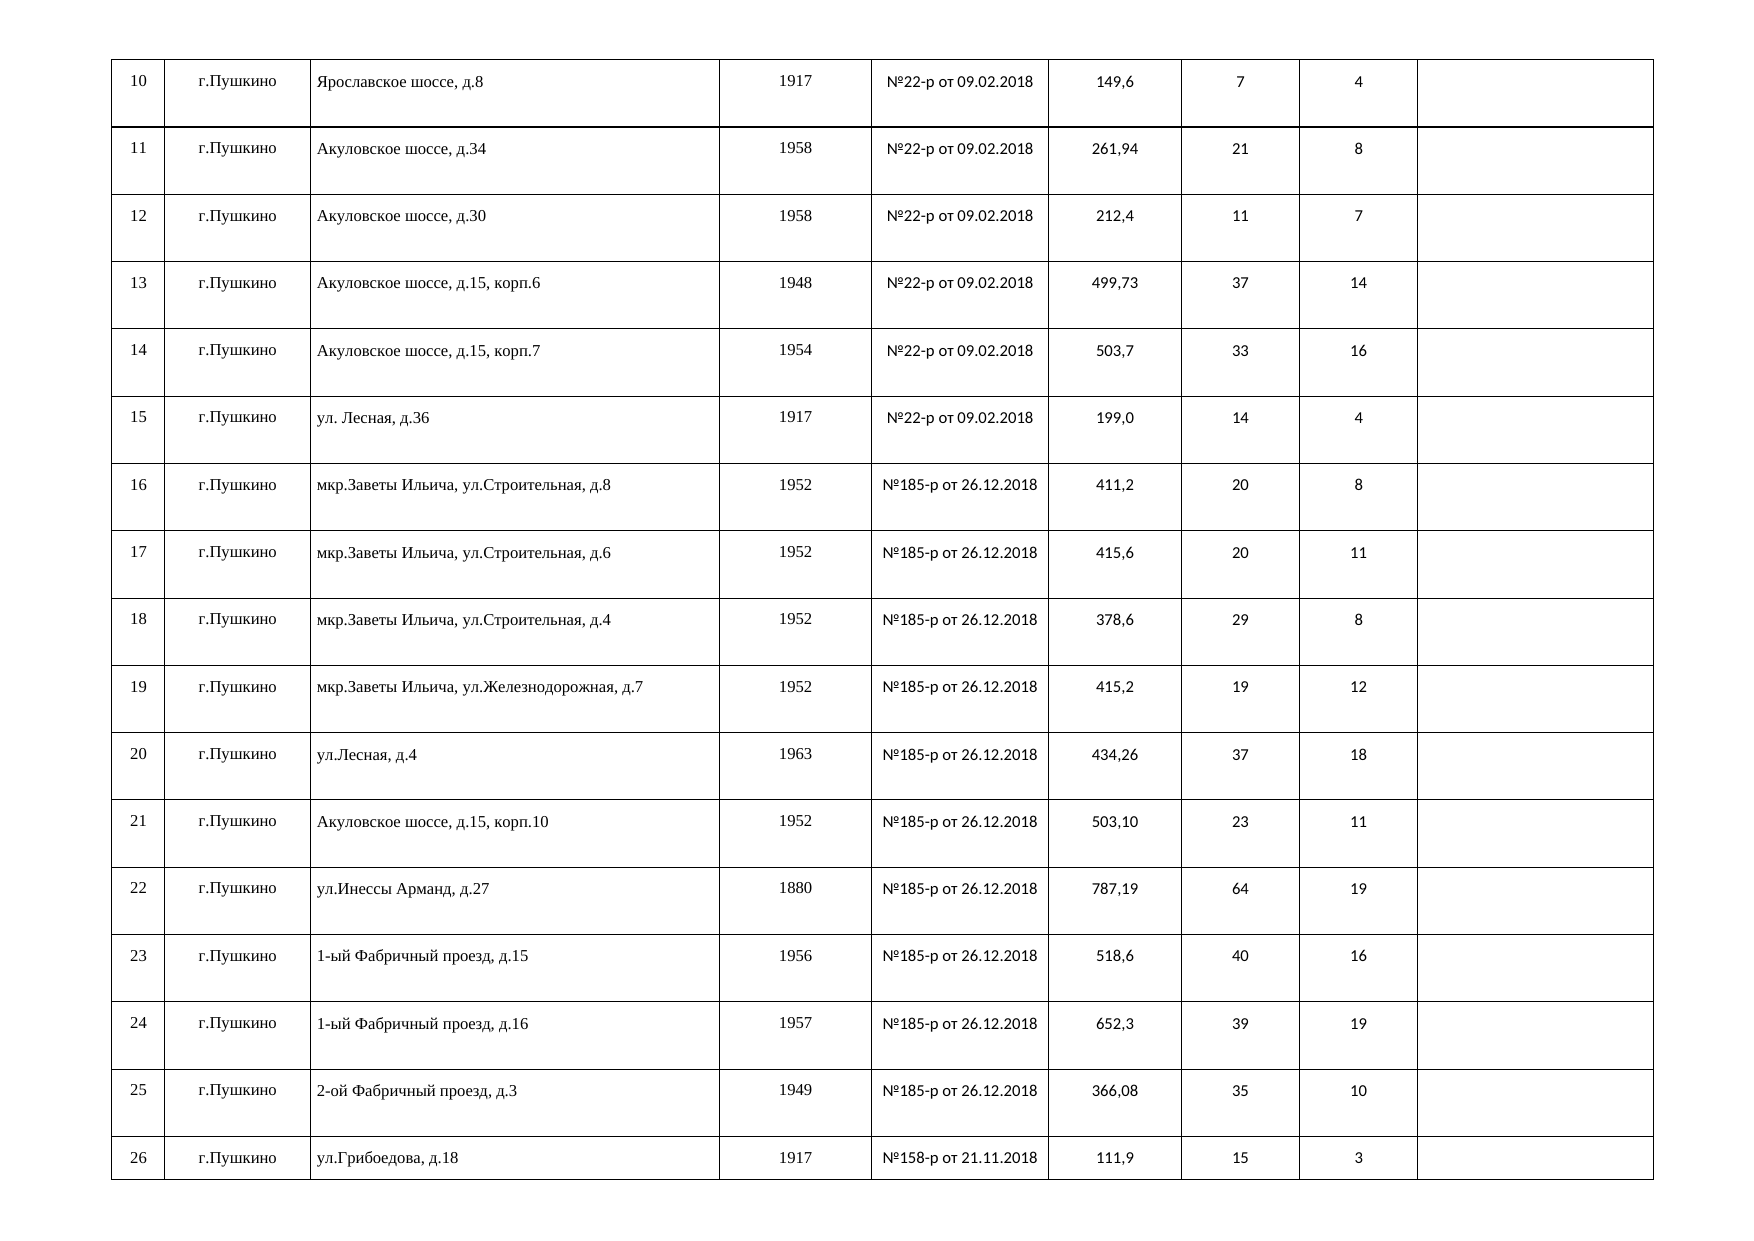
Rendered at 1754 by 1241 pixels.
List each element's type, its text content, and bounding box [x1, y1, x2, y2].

table_cell 1917 [720, 397, 871, 463]
table_cell 37 [1182, 733, 1299, 799]
table_cell 4 [1300, 397, 1417, 463]
table_cell 14 [1182, 397, 1299, 463]
table_cell 1954 [720, 329, 871, 396]
table_cell 23 [1182, 800, 1299, 867]
table_cell 111,9 [1049, 1137, 1181, 1178]
table_cell 499,73 [1049, 262, 1181, 328]
table_cell 64 [1182, 868, 1299, 934]
table_cell 39 [1182, 1002, 1299, 1068]
table_cell 19 [1300, 1002, 1417, 1068]
table_cell №185-р от 26.12.2018 [872, 800, 1048, 867]
table_cell 21 [1182, 128, 1299, 194]
table_cell 19 [1300, 868, 1417, 934]
table_cell [1418, 599, 1653, 665]
table_cell №185-р от 26.12.2018 [872, 733, 1048, 799]
table_cell 1917 [720, 60, 871, 126]
table_cell 18 [112, 599, 164, 665]
table_cell Акуловское шоссе, д.15, корп.6 [311, 262, 719, 328]
table_cell 1952 [720, 666, 871, 732]
table_cell [1418, 60, 1653, 126]
table_cell мкр.Заветы Ильича, ул.Строительная, д.4 [311, 599, 719, 665]
table_cell 261,94 [1049, 128, 1181, 194]
table_cell 35 [1182, 1070, 1299, 1136]
table_cell 13 [112, 262, 164, 328]
table_cell [1418, 666, 1653, 732]
table_cell 1957 [720, 1002, 871, 1068]
table_cell Акуловское шоссе, д.34 [311, 128, 719, 194]
table_cell №185-р от 26.12.2018 [872, 531, 1048, 597]
table_cell 18 [1300, 733, 1417, 799]
table_cell 1952 [720, 599, 871, 665]
table_cell 415,2 [1049, 666, 1181, 732]
table_cell 12 [112, 195, 164, 261]
table_cell 11 [1182, 195, 1299, 261]
table_cell [1418, 195, 1653, 261]
table_cell Ярославское шоссе, д.8 [311, 60, 719, 126]
table_cell 29 [1182, 599, 1299, 665]
table_cell г.Пушкино [165, 397, 310, 463]
table_cell 8 [1300, 464, 1417, 530]
table_cell №22-р от 09.02.2018 [872, 60, 1048, 126]
table_cell 1-ый Фабричный проезд, д.16 [311, 1002, 719, 1068]
table_cell [1418, 935, 1653, 1001]
table_cell [1418, 329, 1653, 396]
table_cell [1418, 1070, 1653, 1136]
table_cell 415,6 [1049, 531, 1181, 597]
table_cell г.Пушкино [165, 60, 310, 126]
table_cell [1418, 1002, 1653, 1068]
table_cell 19 [112, 666, 164, 732]
table_cell г.Пушкино [165, 1002, 310, 1068]
table_cell 11 [1300, 800, 1417, 867]
table_cell №185-р от 26.12.2018 [872, 1002, 1048, 1068]
table_cell 652,3 [1049, 1002, 1181, 1068]
table_cell 19 [1182, 666, 1299, 732]
table_cell 1958 [720, 128, 871, 194]
table_cell №22-р от 09.02.2018 [872, 128, 1048, 194]
table_cell 20 [112, 733, 164, 799]
table_cell №22-р от 09.02.2018 [872, 262, 1048, 328]
table_cell №185-р от 26.12.2018 [872, 599, 1048, 665]
table_cell [1418, 397, 1653, 463]
table_cell мкр.Заветы Ильича, ул.Железнодорожная, д.7 [311, 666, 719, 732]
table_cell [872, 1137, 1048, 1178]
table_cell г.Пушкино [165, 128, 310, 194]
table_cell г.Пушкино [165, 464, 310, 530]
table_cell 1952 [720, 464, 871, 530]
table_cell 1952 [720, 531, 871, 597]
table_cell 23 [112, 935, 164, 1001]
table_cell 1948 [720, 262, 871, 328]
table_cell 24 [112, 1002, 164, 1068]
table_cell 10 [112, 60, 164, 126]
table_cell 15 [112, 397, 164, 463]
table_cell №185-р от 26.12.2018 [872, 868, 1048, 934]
table_cell 4 [1300, 60, 1417, 126]
table_cell 1-ый Фабричный проезд, д.15 [311, 935, 719, 1001]
table_cell Акуловское шоссе, д.15, корп.10 [311, 800, 719, 867]
table_cell 7 [1182, 60, 1299, 126]
table_cell Акуловское шоссе, д.15, корп.7 [311, 329, 719, 396]
table_cell 8 [1300, 599, 1417, 665]
table_cell мкр.Заветы Ильича, ул.Строительная, д.8 [311, 464, 719, 530]
table_cell 1952 [720, 800, 871, 867]
table_cell 503,7 [1049, 329, 1181, 396]
table_cell №185-р от 26.12.2018 [872, 464, 1048, 530]
table_cell 12 [1300, 666, 1417, 732]
table_cell 149,6 [1049, 60, 1181, 126]
table_cell [1418, 733, 1653, 799]
table_cell 7 [1300, 195, 1417, 261]
table_cell [1418, 262, 1653, 328]
table_cell 518,6 [1049, 935, 1181, 1001]
table_cell 17 [112, 531, 164, 597]
table_cell г.Пушкино [165, 599, 310, 665]
table_cell 2-ой Фабричный проезд, д.3 [311, 1070, 719, 1136]
table_cell ул. Лесная, д.36 [311, 397, 719, 463]
table_cell 787,19 [1049, 868, 1181, 934]
table_cell 33 [1182, 329, 1299, 396]
table_cell г.Пушкино [165, 195, 310, 261]
table_cell г.Пушкино [165, 800, 310, 867]
table_cell Акуловское шоссе, д.30 [311, 195, 719, 261]
table_cell 14 [112, 329, 164, 396]
table_cell 1949 [720, 1070, 871, 1136]
table_cell 21 [112, 800, 164, 867]
table_cell 1880 [720, 868, 871, 934]
table_cell 11 [1300, 531, 1417, 597]
table_cell 212,4 [1049, 195, 1181, 261]
table_cell ул.Лесная, д.4 [311, 733, 719, 799]
table_cell г.Пушкино [165, 1070, 310, 1136]
table_cell г.Пушкино [165, 329, 310, 396]
table_cell 16 [1300, 329, 1417, 396]
table_cell [1418, 800, 1653, 867]
table_cell 10 [1300, 1070, 1417, 1136]
table_cell г.Пушкино [165, 1137, 310, 1178]
table_cell 378,6 [1049, 599, 1181, 665]
table_cell [1418, 531, 1653, 597]
table_cell 40 [1182, 935, 1299, 1001]
table_cell г.Пушкино [165, 531, 310, 597]
table_cell [1418, 1137, 1653, 1178]
table_cell 20 [1182, 464, 1299, 530]
table_cell 199,0 [1049, 397, 1181, 463]
table_cell 15 [1182, 1137, 1299, 1178]
table_cell 16 [112, 464, 164, 530]
table_cell 16 [1300, 935, 1417, 1001]
table_cell г.Пушкино [165, 262, 310, 328]
table_cell 503,10 [1049, 800, 1181, 867]
table_cell г.Пушкино [165, 733, 310, 799]
table_cell ул.Инессы Арманд, д.27 [311, 868, 719, 934]
table_cell 1963 [720, 733, 871, 799]
table_cell №185-р от 26.12.2018 [872, 935, 1048, 1001]
table_cell 37 [1182, 262, 1299, 328]
table_cell 25 [112, 1070, 164, 1136]
table_cell [1418, 464, 1653, 530]
table_cell мкр.Заветы Ильича, ул.Строительная, д.6 [311, 531, 719, 597]
table_cell 1956 [720, 935, 871, 1001]
table_cell 20 [1182, 531, 1299, 597]
table_cell ул.Грибоедова, д.18 [311, 1137, 719, 1178]
table_cell 8 [1300, 128, 1417, 194]
table_cell №185-р от 26.12.2018 [872, 666, 1048, 732]
table_cell г.Пушкино [165, 935, 310, 1001]
table_cell 22 [112, 868, 164, 934]
table_cell 14 [1300, 262, 1417, 328]
table_cell 1917 [720, 1137, 871, 1178]
table_cell №185-р от 26.12.2018 [872, 1070, 1048, 1136]
table_cell [1418, 868, 1653, 934]
table_cell 11 [112, 128, 164, 194]
table_cell №22-р от 09.02.2018 [872, 195, 1048, 261]
table_cell 366,08 [1049, 1070, 1181, 1136]
table_cell №22-р от 09.02.2018 [872, 329, 1048, 396]
table_cell №22-р от 09.02.2018 [872, 397, 1048, 463]
table_cell г.Пушкино [165, 868, 310, 934]
table_cell 3 [1300, 1137, 1417, 1178]
table_cell г.Пушкино [165, 666, 310, 732]
table_cell 411,2 [1049, 464, 1181, 530]
table_cell 26 [112, 1137, 164, 1178]
table_cell [1418, 128, 1653, 194]
table_cell 434,26 [1049, 733, 1181, 799]
table_cell 1958 [720, 195, 871, 261]
